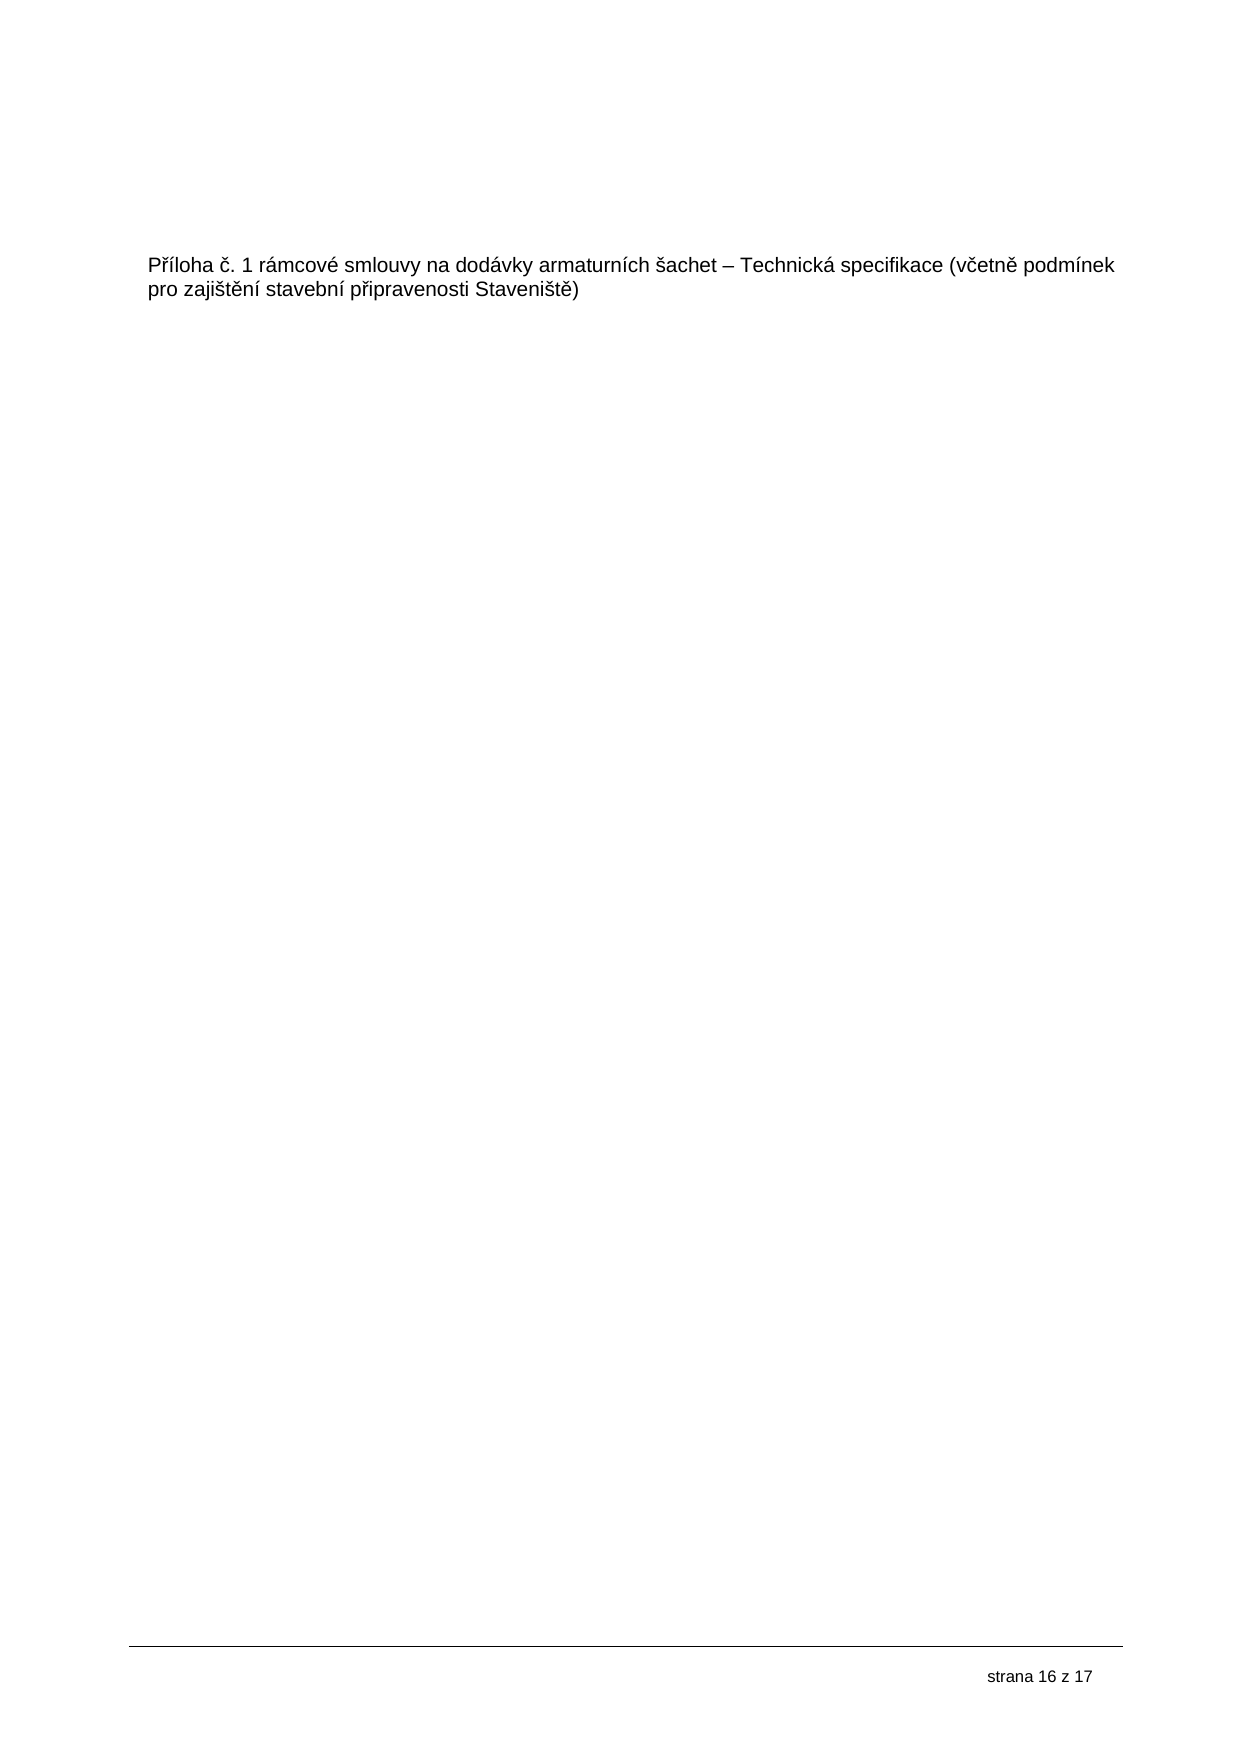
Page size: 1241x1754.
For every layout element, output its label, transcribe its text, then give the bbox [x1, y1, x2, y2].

text Příloha č. 1 rámcové smlouvy na dodávky armaturních šachet – Technická specifikace (včetně podmínek pro zajištění stavební připravenosti Staveniště) [148, 253, 1122, 301]
